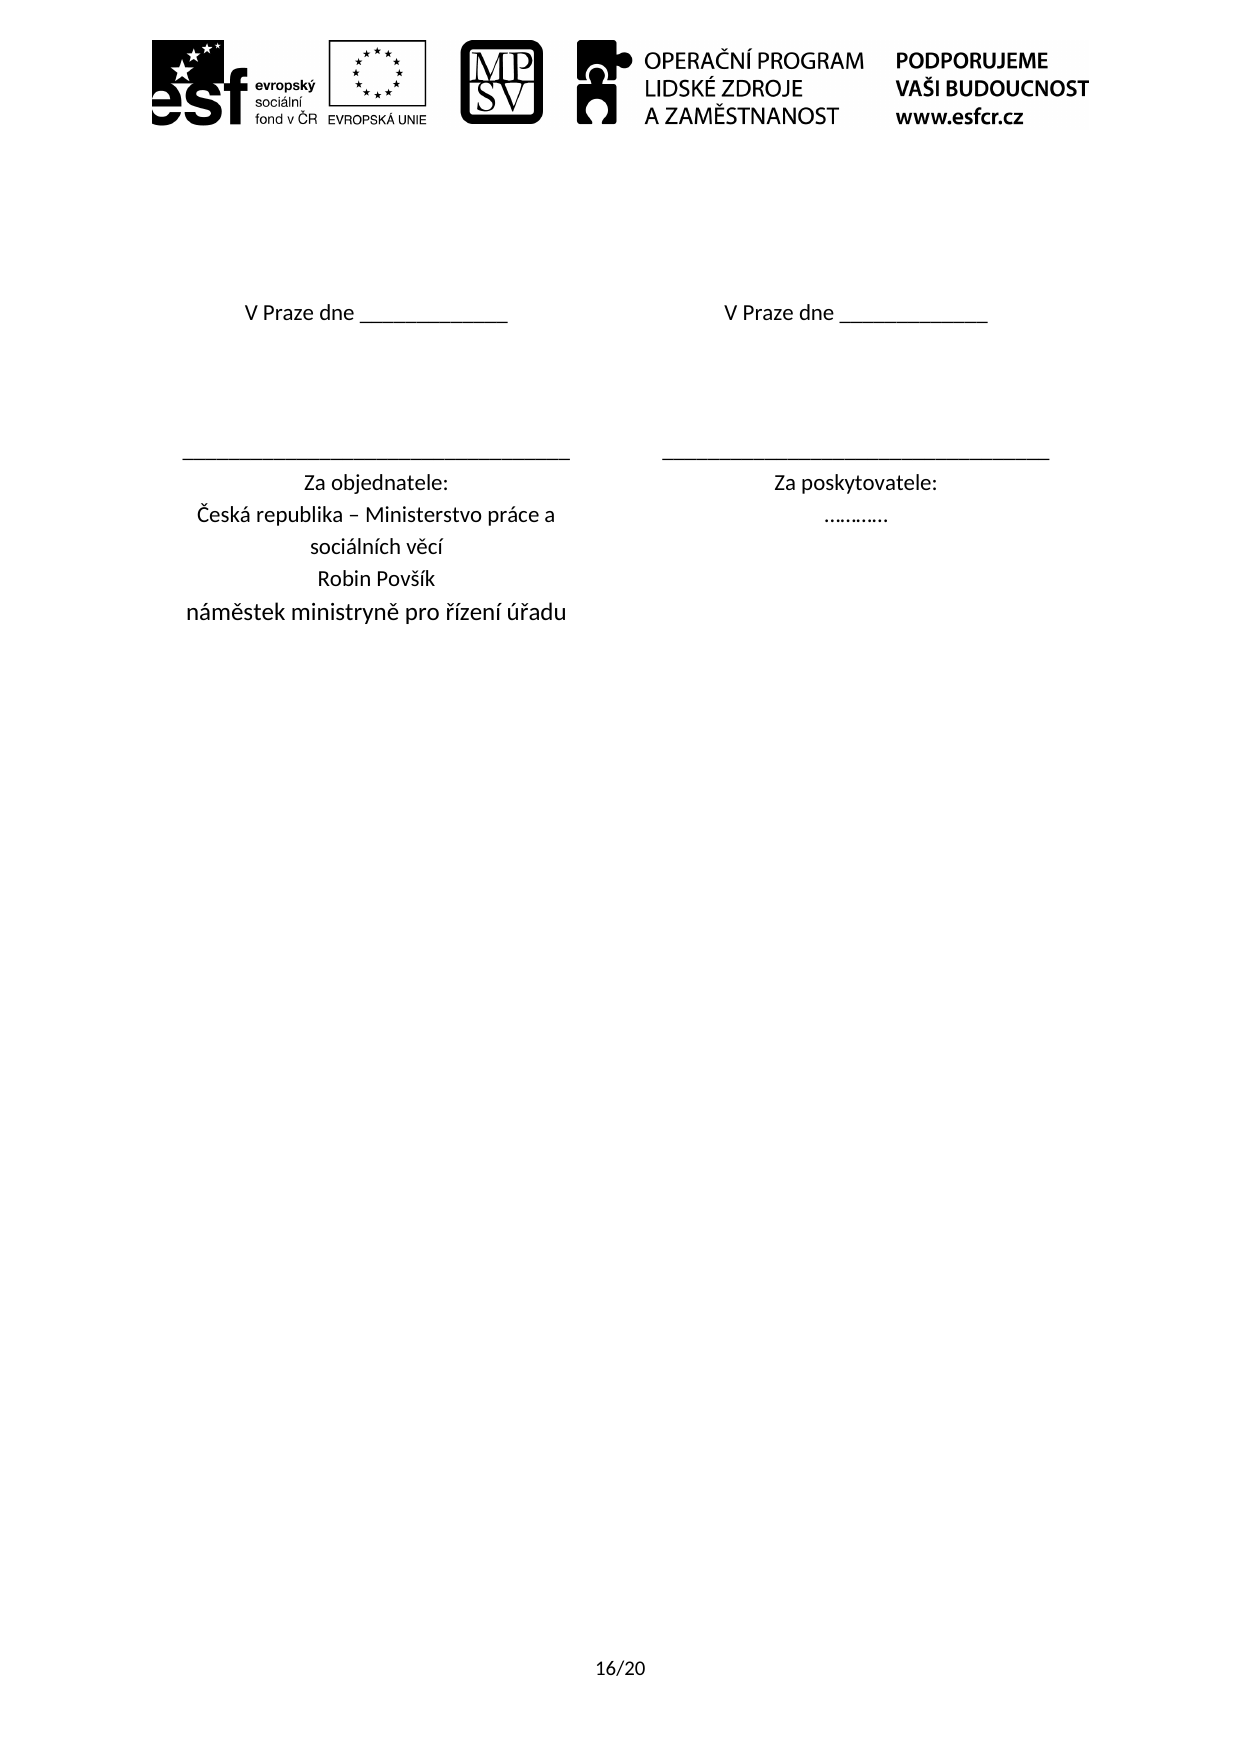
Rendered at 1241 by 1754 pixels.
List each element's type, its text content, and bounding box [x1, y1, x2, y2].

table_cell __________________________________ Za objednatele: Česká republika – Ministerstvo práce a sociálních věcí Robin Povšík náměstek ministryně pro řízení úřadu [136, 330, 616, 666]
table_header V Praze dne _____________ [136, 298, 616, 330]
table_header V Praze dne _____________ [616, 298, 1096, 330]
picture [152, 40, 1089, 130]
table_cell __________________________________ Za poskytovatele: ………… [616, 330, 1096, 666]
